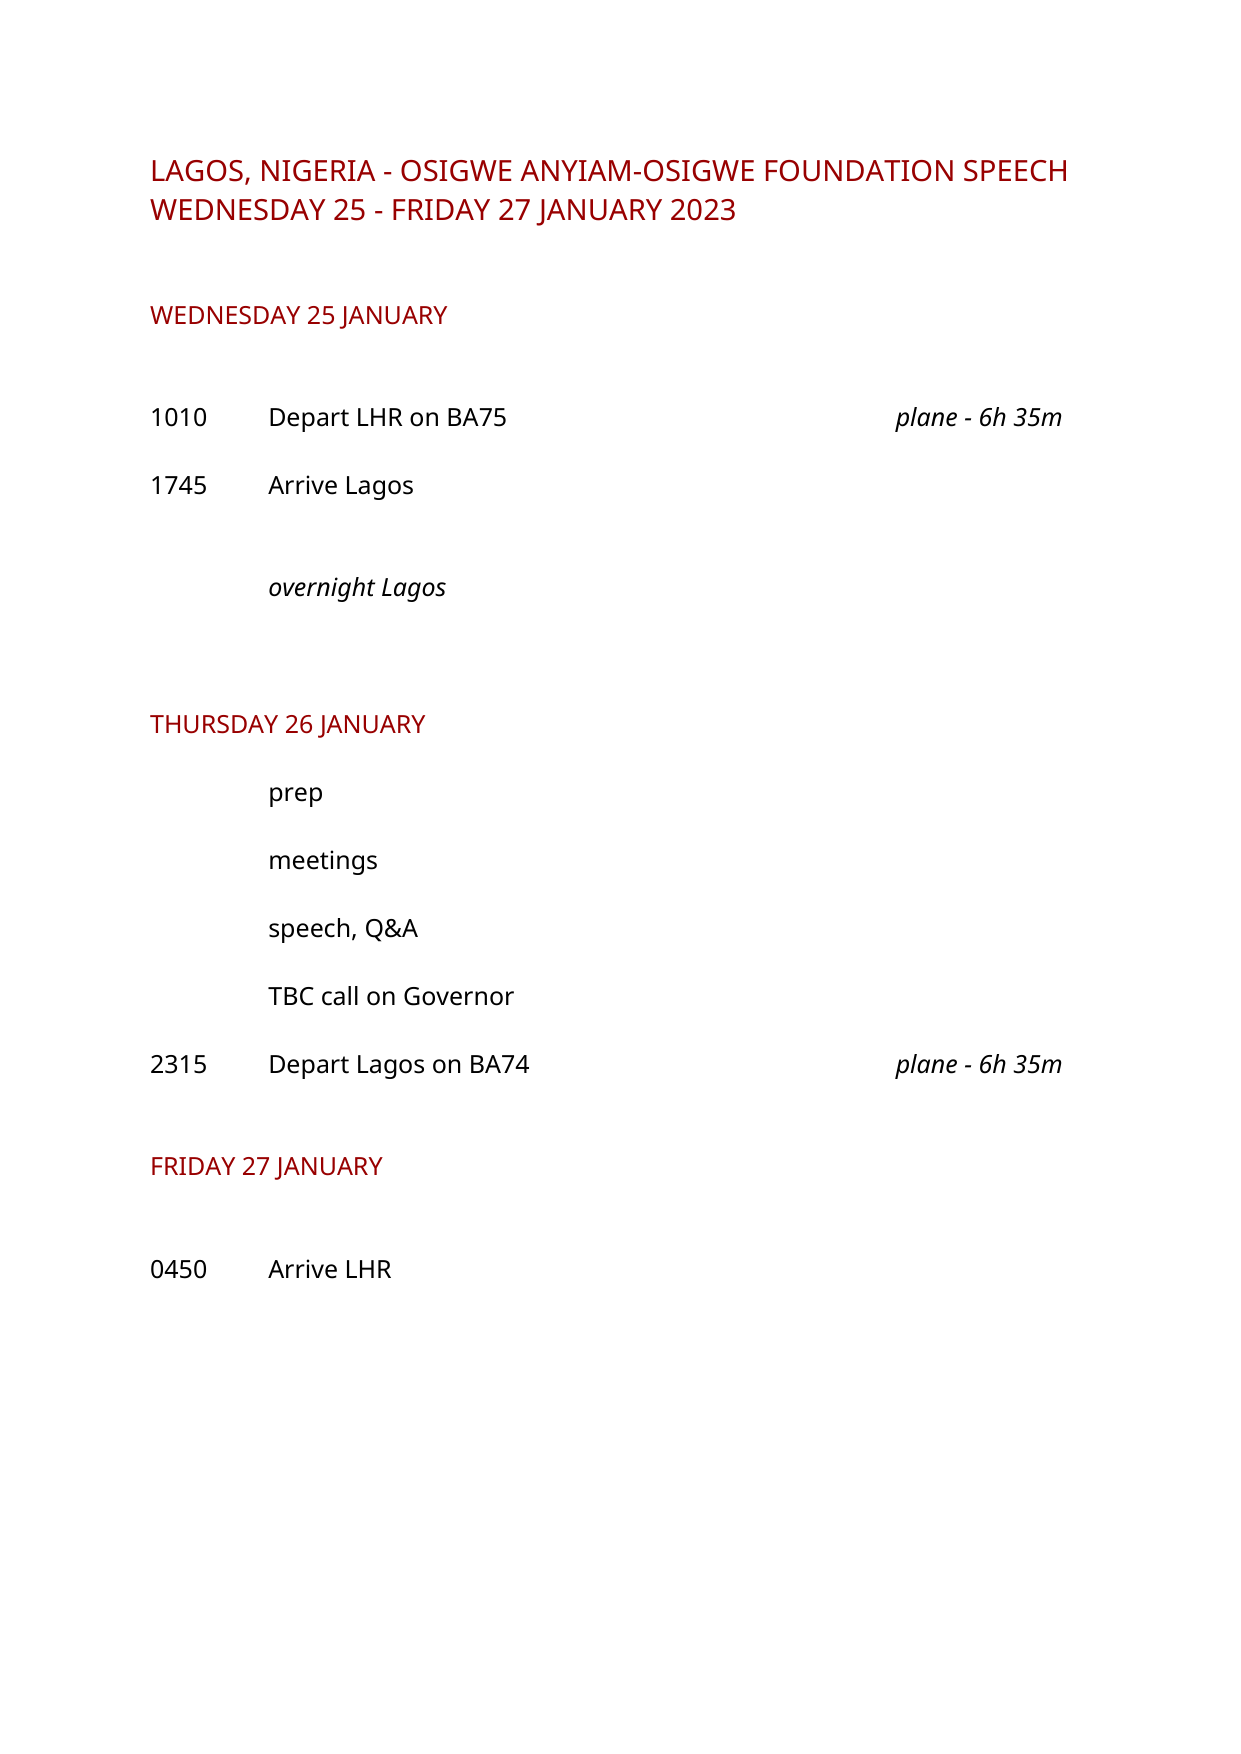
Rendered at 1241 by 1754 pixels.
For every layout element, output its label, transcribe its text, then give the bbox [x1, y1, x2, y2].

text FRIDAY 27 JANUARY [150, 1149, 1090, 1183]
text 0450 Arrive LHR [150, 1251, 1090, 1285]
text TBC call on Governor [150, 979, 1090, 1013]
text LAGOS, NIGERIA - OSIGWE ANYIAM-OSIGWE FOUNDATION SPEECH [150, 150, 1090, 190]
text 2315 Depart Lagos on BA74 plane - 6h 35m [150, 1047, 1090, 1081]
text speech, Q&A [150, 911, 1090, 945]
text overnight Lagos [150, 570, 1090, 604]
text meetings [150, 842, 1090, 877]
text 1745 Arrive Lagos [150, 468, 1090, 502]
text THURSDAY 26 JANUARY [150, 706, 1090, 740]
text 1010 Depart LHR on BA75 plane - 6h 35m [150, 400, 1090, 434]
text WEDNESDAY 25 - FRIDAY 27 JANUARY 2023 [150, 190, 1090, 229]
text WEDNESDAY 25 JANUARY [150, 297, 1090, 332]
text prep [150, 774, 1090, 808]
